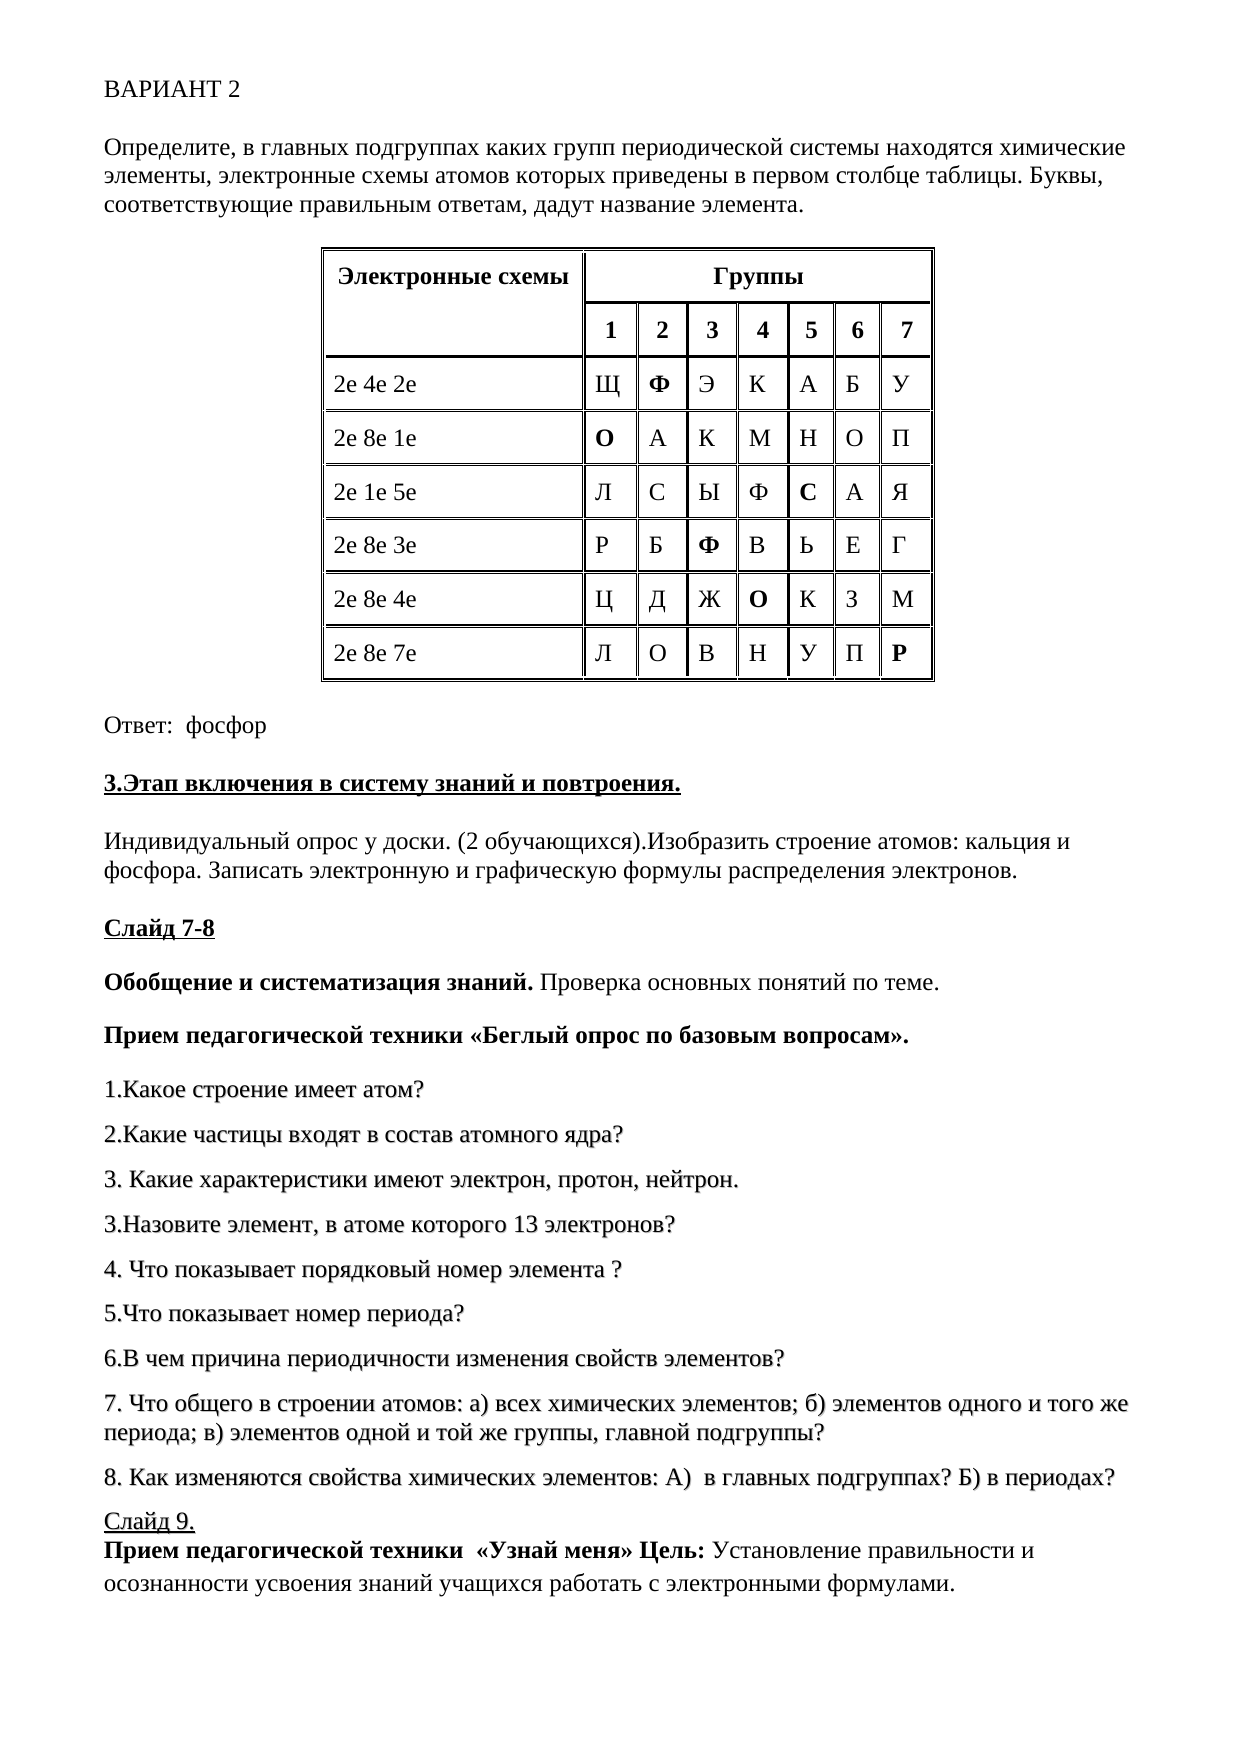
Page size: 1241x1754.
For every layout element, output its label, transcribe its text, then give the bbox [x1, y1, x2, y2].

table_cell К [739, 358, 787, 409]
table_cell А [836, 466, 879, 516]
table_cell А [639, 412, 686, 463]
table_cell Э [689, 358, 736, 409]
table_cell Я [881, 463, 933, 516]
table_cell П [835, 628, 881, 678]
table_cell Ж [689, 574, 736, 624]
table_cell Ф [639, 358, 686, 409]
table_cell У [882, 355, 931, 409]
text 3. Какие характеристики имеют электрон, протон, нейтрон. [103, 1164, 1152, 1193]
table_cell В [687, 628, 738, 678]
text ВАРИАНТ 2 [103, 74, 1152, 103]
table_cell 2е 8е 1е [322, 409, 584, 463]
text Прием педагогической техники «Беглый опрос по базовым вопросам». [103, 1021, 1152, 1049]
table_cell К [790, 574, 833, 624]
table_cell 4 [739, 304, 787, 355]
table_cell В [739, 520, 787, 570]
text 4. Что показывает порядковый номер элемента ? [103, 1254, 1152, 1282]
table_cell Щ [586, 358, 636, 409]
table_cell О [586, 412, 636, 463]
table_header Группы [584, 251, 931, 301]
table_cell Л [586, 466, 636, 516]
table_cell 6 [836, 304, 879, 355]
table_cell Л [584, 628, 637, 678]
text Прием педагогической техники «Узнай меня» Цель: Установление правильности и осознанности усвоения знаний учащихся работать с электронными формулами. [103, 1535, 1152, 1597]
table_cell 2е 4е 2е [324, 355, 582, 409]
table_cell Б [836, 358, 879, 409]
table_cell С [790, 466, 833, 516]
table_cell 2 [639, 304, 686, 355]
table_cell О [836, 412, 879, 463]
table_cell Ф [739, 466, 787, 516]
table_cell Р [586, 520, 636, 570]
table_cell Ц [586, 574, 636, 624]
table_cell 5 [790, 304, 833, 355]
text Слайд 7-8 [103, 913, 1152, 942]
table_cell С [639, 466, 686, 516]
text 3.Назовите элемент, в атоме которого 13 электронов? [103, 1209, 1152, 1238]
table_cell Д [639, 574, 686, 624]
text Ответ: фосфор [103, 710, 1152, 739]
table_cell У [788, 628, 834, 678]
table_cell 7 [882, 301, 931, 355]
text Определите, в главных подгруппах каких групп периодической системы находятся химические элементы, электронные схемы атомов которых приведены в первом столбце таблицы. Буквы, соответствующие правильным ответам, дадут название элемента. [103, 132, 1152, 218]
text 5.Что показывает номер периода? [103, 1298, 1152, 1327]
table_cell 2е 1е 5е [322, 463, 584, 516]
table_cell З [836, 574, 879, 624]
text 8. Как изменяются свойства химических элементов: А) в главных подгруппах? Б) в периодах? [103, 1462, 1152, 1490]
table_cell М [882, 570, 932, 624]
table_cell Г [882, 516, 932, 570]
table_cell Ф [689, 520, 736, 570]
text Слайд 9. [103, 1506, 1152, 1535]
table_cell П [881, 409, 933, 463]
text Индивидуальный опрос у доски. (2 обучающихся).Изобразить строение атомов: кальция и фосфора. Записать электронную и графическую формулы распределения электронов. [103, 826, 1152, 884]
table_cell Н [790, 412, 833, 463]
table_cell Б [639, 520, 686, 570]
text 3.Этап включения в систему знаний и повтроения. [103, 768, 1152, 797]
text Обобщение и систематизация знаний. Проверка основных понятий по теме. [103, 967, 1152, 996]
text 7. Что общего в строении атомов: а) всех химических элементов; б) элементов одного и того же периода; в) элементов одной и той же группы, главной подгруппы? [103, 1388, 1152, 1446]
table_cell О [739, 574, 787, 624]
table_cell А [790, 358, 833, 409]
text 1.Какое строение имеет атом? [103, 1074, 1152, 1103]
text 6.В чем причина периодичности изменения свойств элементов? [103, 1343, 1152, 1372]
table_cell М [739, 412, 787, 463]
table_header Электронные схемы [324, 249, 584, 355]
table_cell Н [738, 628, 788, 678]
table_cell 2е 8е 7е [324, 624, 584, 678]
table_cell О [638, 628, 687, 678]
table_cell К [689, 412, 736, 463]
table_cell 2е 8е 3е [324, 516, 582, 570]
table_cell 3 [689, 304, 736, 355]
table_cell Ы [689, 466, 736, 516]
table_cell Е [836, 520, 879, 570]
table_cell 1 [586, 304, 636, 355]
text 2.Какие частицы входят в состав атомного ядра? [103, 1119, 1152, 1148]
table_cell 2е 8е 4е [324, 570, 582, 624]
table_cell Р [881, 624, 932, 678]
table_cell Ь [790, 520, 833, 570]
